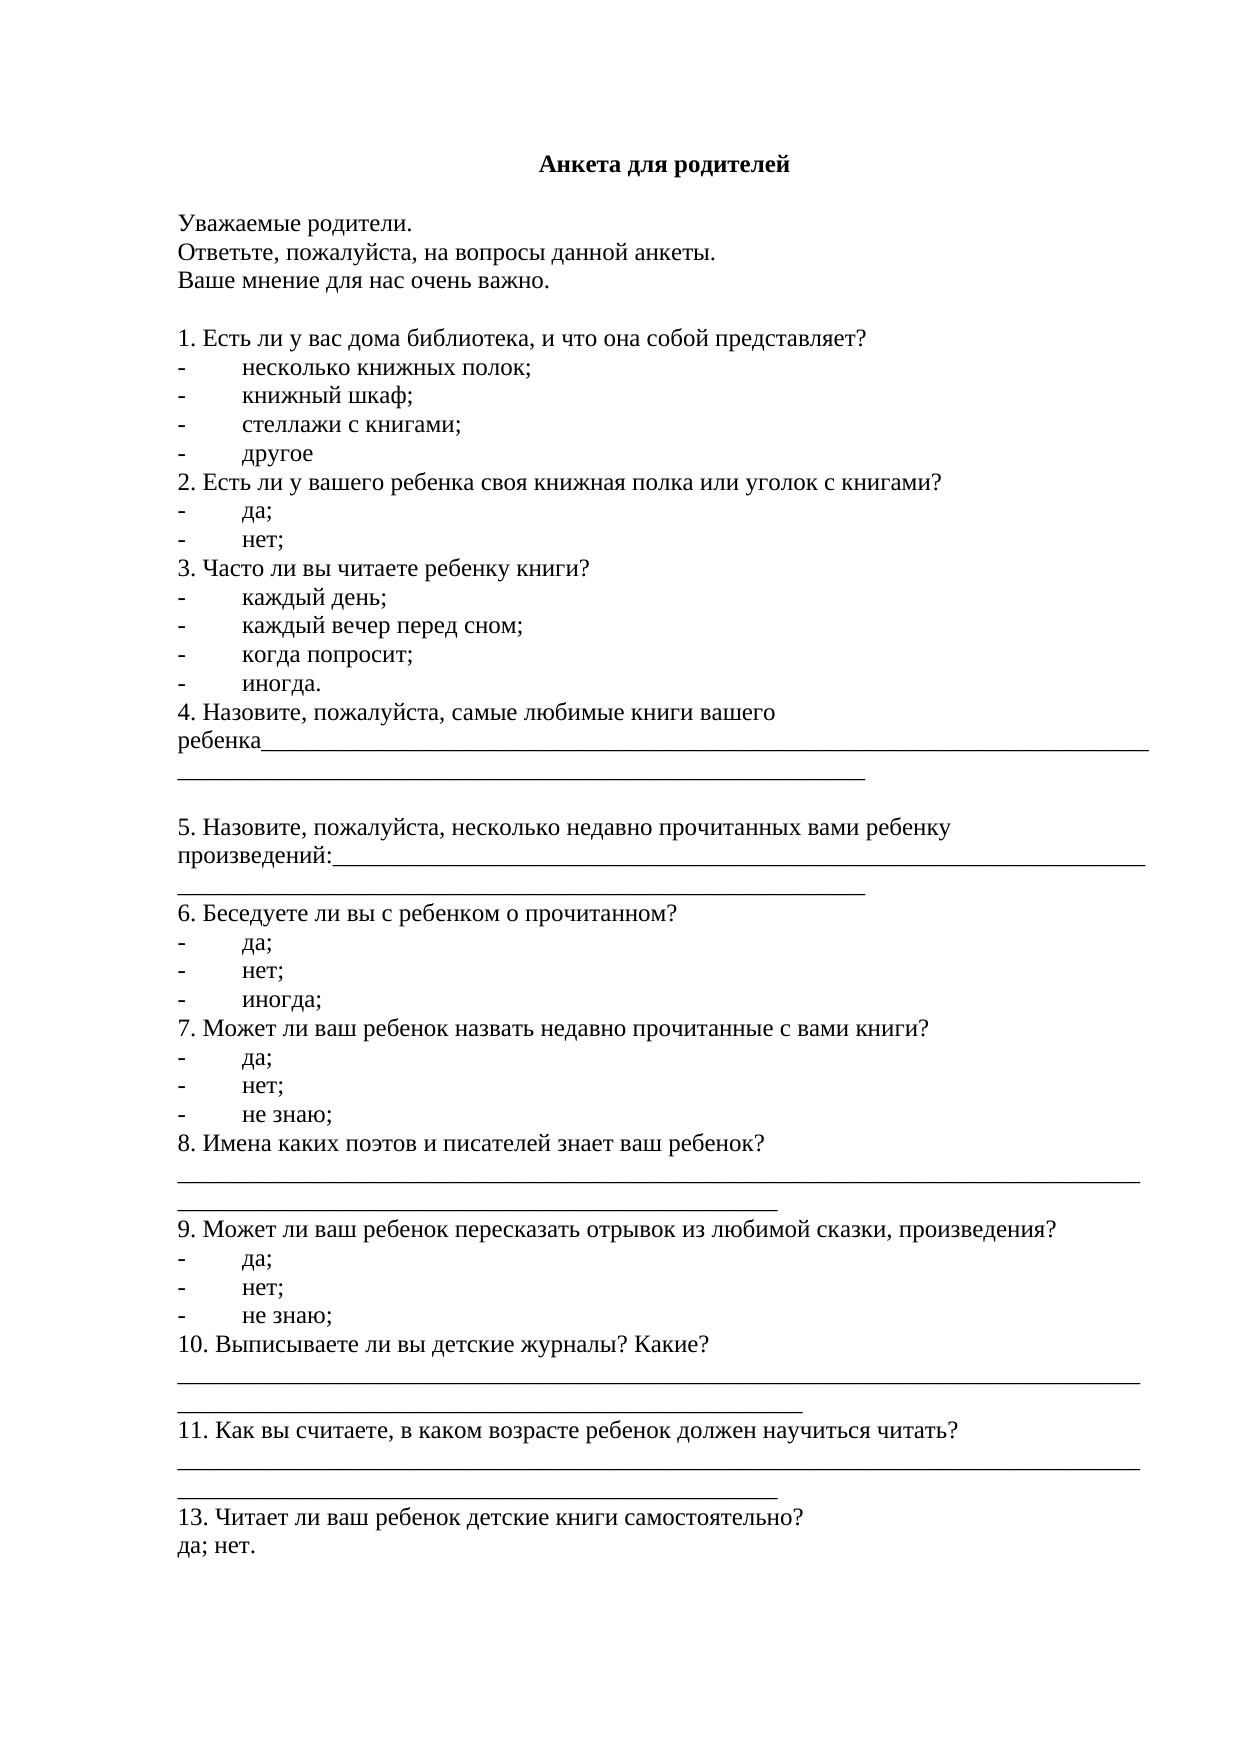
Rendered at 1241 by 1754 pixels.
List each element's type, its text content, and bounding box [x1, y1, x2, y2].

text - да; [177, 927, 1152, 955]
text - иногда. [177, 668, 1152, 697]
text 4. Назовите, пожалуйста, самые любимые книги вашего ребенка______________________________________________________________________________________________________________________________ [177, 697, 1152, 783]
text - когда попросит; [177, 639, 1152, 668]
text - да; [177, 1243, 1152, 1272]
text 5. Назовите, пожалуйста, несколько недавно прочитанных вами ребенку произведений:________________________________________________________________________________________________________________________ [177, 812, 1152, 898]
text 8. Имена каких поэтов и писателей знает ваш ребенок?_____________________________________________________________________________________________________________________________ [177, 1128, 1152, 1214]
text - да; [177, 1042, 1152, 1070]
text Ответьте, пожалуйста, на вопросы данной анкеты. [177, 237, 1152, 265]
text - нет; [177, 524, 1152, 553]
text 2. Есть ли у вашего ребенка своя книжная полка или уголок с книгами? [177, 467, 1152, 495]
text Анкета для родителей [177, 149, 1152, 177]
text - несколько книжных полок; [177, 352, 1152, 380]
text - не знаю; [177, 1099, 1152, 1128]
text 13. Читает ли ваш ребенок детские книги самостоятельно? [177, 1502, 1152, 1530]
text - нет; [177, 955, 1152, 984]
text - нет; [177, 1070, 1152, 1099]
text - нет; [177, 1272, 1152, 1300]
text - другое [177, 438, 1152, 467]
text 9. Может ли ваш ребенок пересказать отрывок из любимой сказки, произведения? [177, 1214, 1152, 1243]
text - каждый день; [177, 582, 1152, 610]
text Уважаемые родители. [177, 208, 1152, 237]
text 3. Часто ли вы читаете ребенку книги? [177, 553, 1152, 582]
text 7. Может ли ваш ребенок назвать недавно прочитанные с вами книги? [177, 1013, 1152, 1042]
text Ваше мнение для нас очень важно. [177, 265, 1152, 294]
text да; нет. [177, 1530, 1152, 1559]
text - не знаю; [177, 1300, 1152, 1329]
text - стеллажи с книгами; [177, 409, 1152, 438]
text - иногда; [177, 984, 1152, 1013]
text 6. Беседуете ли вы с ребенком о прочитанном? [177, 898, 1152, 927]
text - книжный шкаф; [177, 380, 1152, 409]
text 1. Есть ли у вас дома библиотека, и что она собой представляет? [177, 323, 1152, 352]
text - да; [177, 495, 1152, 524]
text - каждый вечер перед сном; [177, 610, 1152, 639]
text 10. Выписываете ли вы детские журналы? Какие?_______________________________________________________________________________________________________________________________ [177, 1329, 1152, 1415]
text 11. Как вы считаете, в каком возрасте ребенок должен научиться читать?_____________________________________________________________________________________________________________________________ [177, 1415, 1152, 1502]
